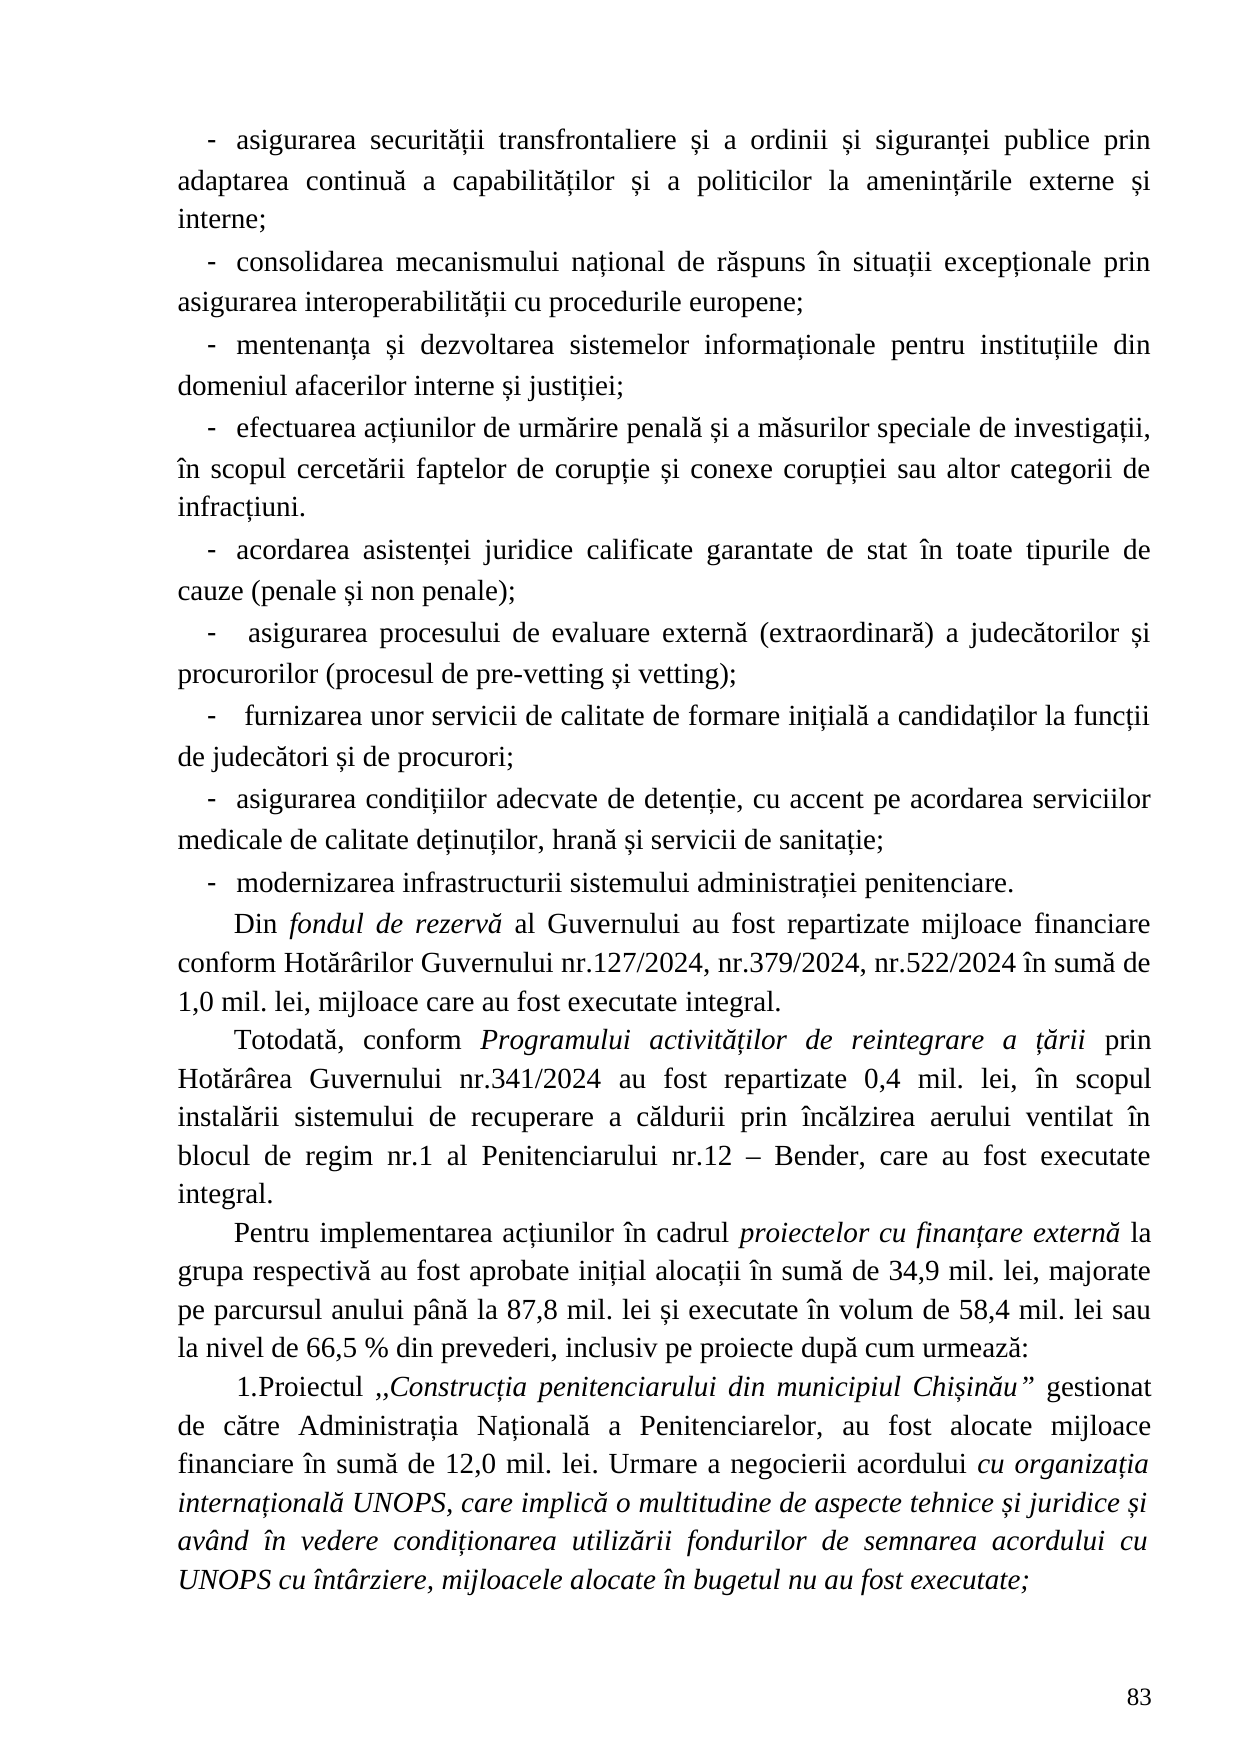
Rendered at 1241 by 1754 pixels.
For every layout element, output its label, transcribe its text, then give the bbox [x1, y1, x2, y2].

list asigurarea procesului de evaluare externă (extraordinară) a judecătorilor și procurorilor (procesul de pre-vetting și vetting); [177, 611, 1152, 689]
list efectuarea acțiunilor de urmărire penală și a măsurilor speciale de investigații, în scopul cercetării faptelor de corupție și conexe corupției sau altor categorii de infracțiuni. [177, 406, 1152, 523]
text Totodată, conform Programului activităților de reintegrare a țării prin Hotărârea Guvernului nr.341/2024 au fost repartizate 0,4 mil. lei, în scopul instalării sistemului de recuperare a căldurii prin încălzirea aerului ventilat în blocul de regim nr.1 al Penitenciarului nr.12 – Bender, care au fost executate integral. [177, 1022, 1152, 1210]
list mentenanța și dezvoltarea sistemelor informaționale pentru instituțiile din domeniul afacerilor interne și justiției; [177, 323, 1152, 401]
list modernizarea infrastructurii sistemului administrației penitenciare. [177, 861, 1152, 901]
list furnizarea unor servicii de calitate de formare inițială a candidaților la funcții de judecători și de procurori; [177, 694, 1152, 773]
list acordarea asistenței juridice calificate garantate de stat în toate tipurile de cauze (penale și non penale); [177, 528, 1152, 606]
text Pentru implementarea acțiunilor în cadrul proiectelor cu finanțare externă la grupa respectivă au fost aprobate inițial alocații în sumă de 34,9 mil. lei, majorate pe parcursul anului până la 87,8 mil. lei și executate în volum de 58,4 mil. lei sau la nivel de 66,5 % din prevederi, inclusiv pe proiecte după cum urmează: [177, 1215, 1152, 1364]
text 1.Proiectul ,,Construcția penitenciarului din municipiul Chișinău” gestionat de către Administrația Națională a Penitenciarelor, au fost alocate mijloace financiare în sumă de 12,0 mil. lei. Urmare a negocierii acordului cu organizația internațională UNOPS, care implică o multitudine de aspecte tehnice și juridice și având în vedere condiționarea utilizării fondurilor de semnarea acordului cu UNOPS cu întârziere, mijloacele alocate în bugetul nu au fost executate; [177, 1369, 1152, 1595]
list consolidarea mecanismului național de răspuns în situații excepționale prin asigurarea interoperabilității cu procedurile europene; [177, 240, 1152, 318]
list Din fondul de rezervă al Guvernului au fost repartizate mijloace financiare conform Hotărârilor Guvernului nr.127/2024, nr.379/2024, nr.522/2024 în sumă de 1,0 mil. lei, mijloace care au fost executate integral. [177, 907, 1152, 1017]
list asigurarea condițiilor adecvate de detenție, cu accent pe acordarea serviciilor medicale de calitate deținuților, hrană și servicii de sanitație; [177, 778, 1152, 856]
list asigurarea securității transfrontaliere și a ordinii și siguranței publice prin adaptarea continuă a capabilităților și a politicilor la amenințările externe și interne; [177, 118, 1152, 235]
